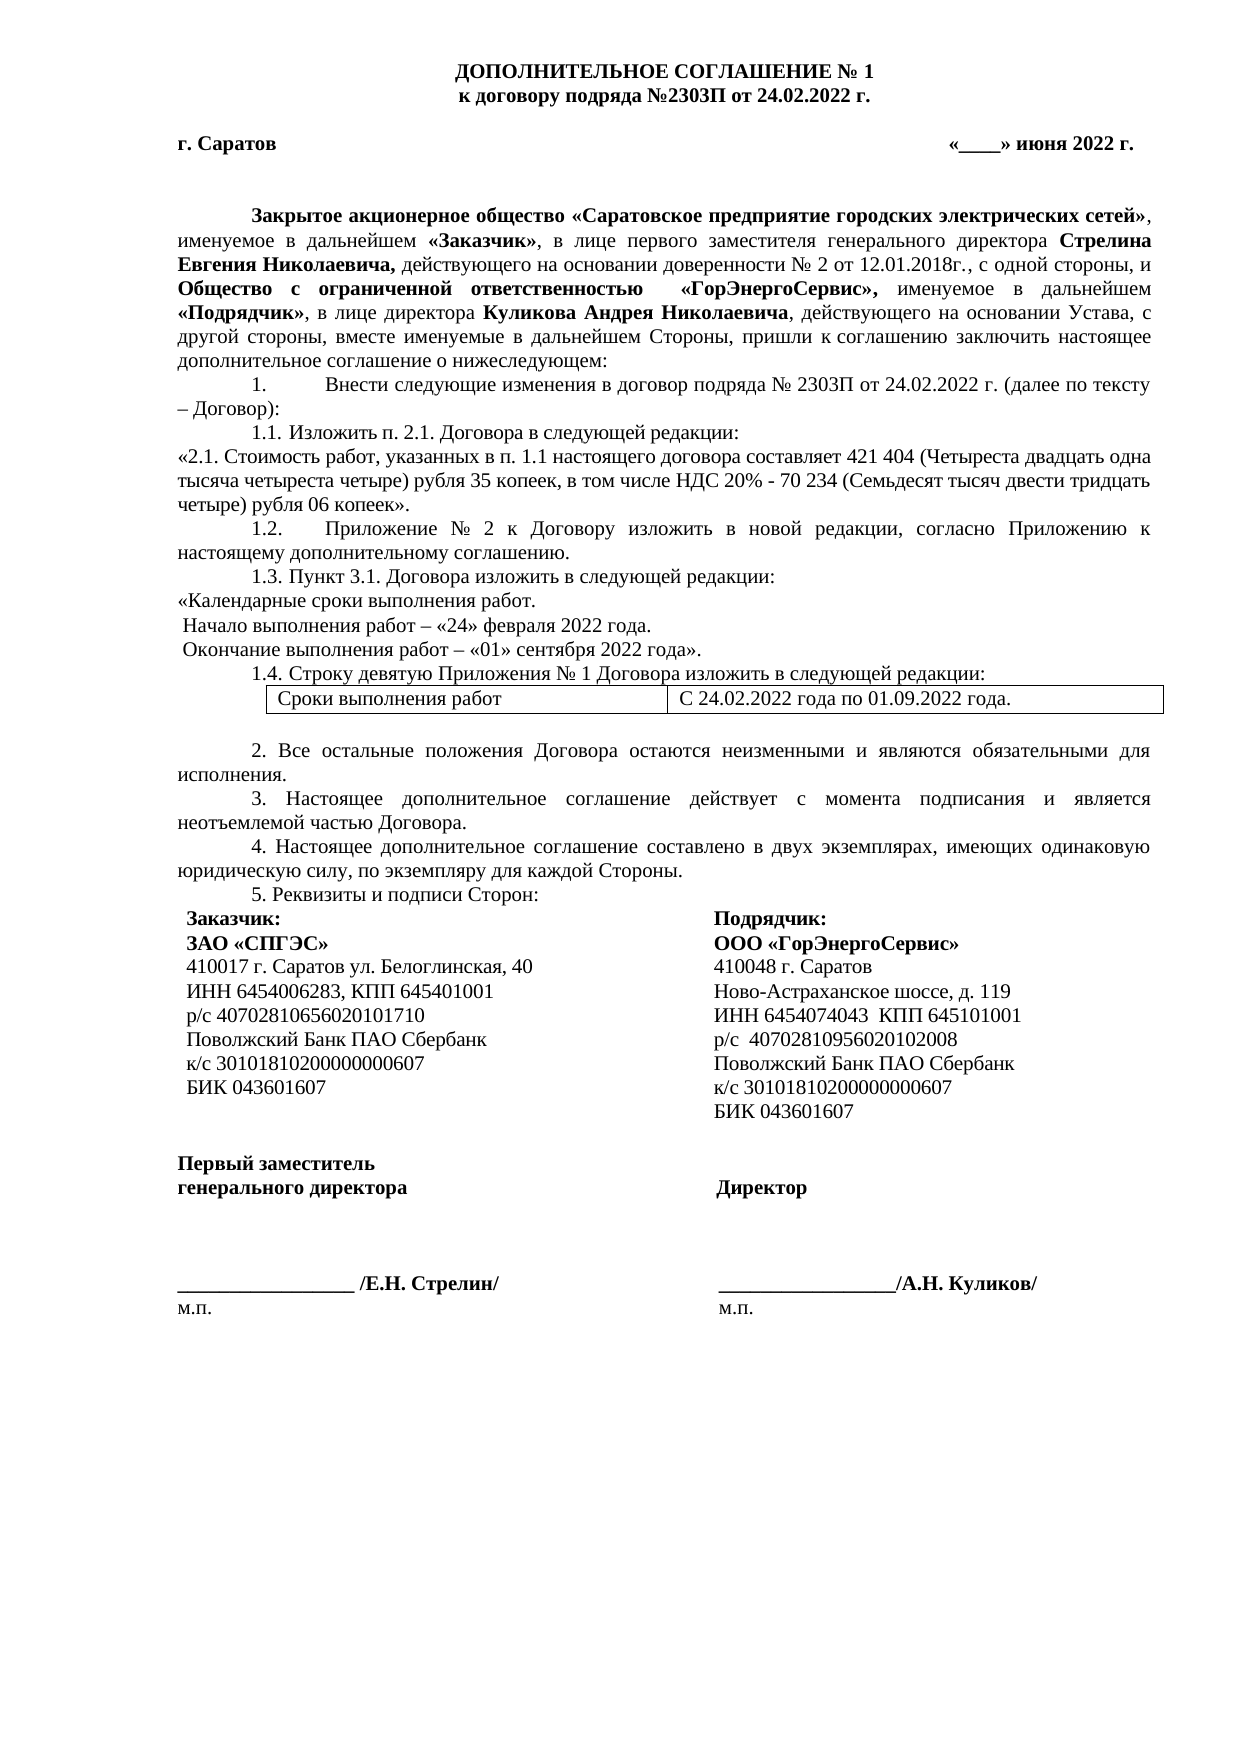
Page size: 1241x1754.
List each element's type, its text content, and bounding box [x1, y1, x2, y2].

list Изложить п. 2.1. Договора в следующей редакции: [251, 420, 1152, 444]
title к договору подряда №2303П от 24.02.2022 г. [177, 83, 1152, 107]
table_header С 24.02.2022 года по 01.09.2022 года. [668, 686, 1163, 713]
list Строку девятую Приложения № 1 Договора изложить в следующей редакции: [251, 661, 1152, 685]
text генерального директора Директор [177, 1175, 1152, 1199]
text «2.1. Стоимость работ, указанных в п. 1.1 настоящего договора составляет 421 404 (Четыреста двадцать одна тысяча четыреста четыре) рубля 35 копеек, в том числе НДС 20% - 70 234 (Семьдесят тысяч двести тридцать четыре) рубля 06 копеек». [177, 444, 1152, 516]
table_header Заказчик: ЗАО «СПГЭС» 410017 г. Саратов ул. Белоглинская, 40 ИНН 6454006283, КПП 645401001 р/с 40702810656020101710 Поволжский Банк ПАО Сбербанк к/с 30101810200000000607 БИК 043601607 [175, 906, 702, 1151]
text г. Саратов «____» июня 2022 г. [177, 131, 1152, 155]
text Закрытое акционерное общество «Саратовское предприятие городских электрических сетей», именуемое в дальнейшем «Заказчик», в лице первого заместителя генерального директора Стрелина Евгения Николаевича, действующего на основании доверенности № 2 от 12.01.2018г., с одной стороны, и Общество с ограниченной ответственностью «ГорЭнергоСервис», именуемое в дальнейшем «Подрядчик», в лице директора Куликова Андрея Николаевича, действующего на основании Устава, с другой стороны, вместе именуемые в дальнейшем Стороны, пришли к соглашению заключить настоящее дополнительное соглашение о нижеследующем: [177, 203, 1152, 372]
text _________________ /Е.Н. Стрелин/ _________________/А.Н. Куликов/ [177, 1271, 1152, 1295]
text м.п. м.п. [177, 1295, 1152, 1319]
title ДОПОЛНИТЕЛЬНОЕ СОГЛАШЕНИЕ № 1 [177, 59, 1152, 83]
text «Календарные сроки выполнения работ. [177, 588, 1152, 612]
list Пункт 3.1. Договора изложить в следующей редакции: [251, 564, 1152, 588]
text 4. Настоящее дополнительное соглашение составлено в двух экземплярах, имеющих одинаковую юридическую силу, по экземпляру для каждой Стороны. [177, 834, 1152, 882]
text 3. Настоящее дополнительное соглашение действует с момента подписания и является неотъемлемой частью Договора. [177, 786, 1152, 834]
text 5. Реквизиты и подписи Сторон: [177, 882, 1152, 906]
text Начало выполнения работ – «24» февраля 2022 года. [177, 612, 1152, 637]
list Приложение № 2 к Договору изложить в новой редакции, согласно Приложению к настоящему дополнительному соглашению. [177, 516, 1152, 564]
text Первый заместитель [177, 1151, 1152, 1175]
list Внести следующие изменения в договор подряда № 2303П от 24.02.2022 г. (далее по тексту – Договор): [177, 372, 1152, 420]
table_header Подрядчик: ООО «ГорЭнергоСервис» 410048 г. Саратов Ново-Астраханское шоссе, д. 119 ИНН 6454074043 КПП 645101001 р/с 40702810956020102008 Поволжский Банк ПАО Сбербанк к/с 30101810200000000607 БИК 043601607 [702, 906, 1195, 1151]
list 2. Все остальные положения Договора остаются неизменными и являются обязательными для исполнения. [177, 738, 1152, 786]
text Окончание выполнения работ – «01» сентября 2022 года». [177, 637, 1152, 661]
table_header Сроки выполнения работ [267, 686, 667, 713]
